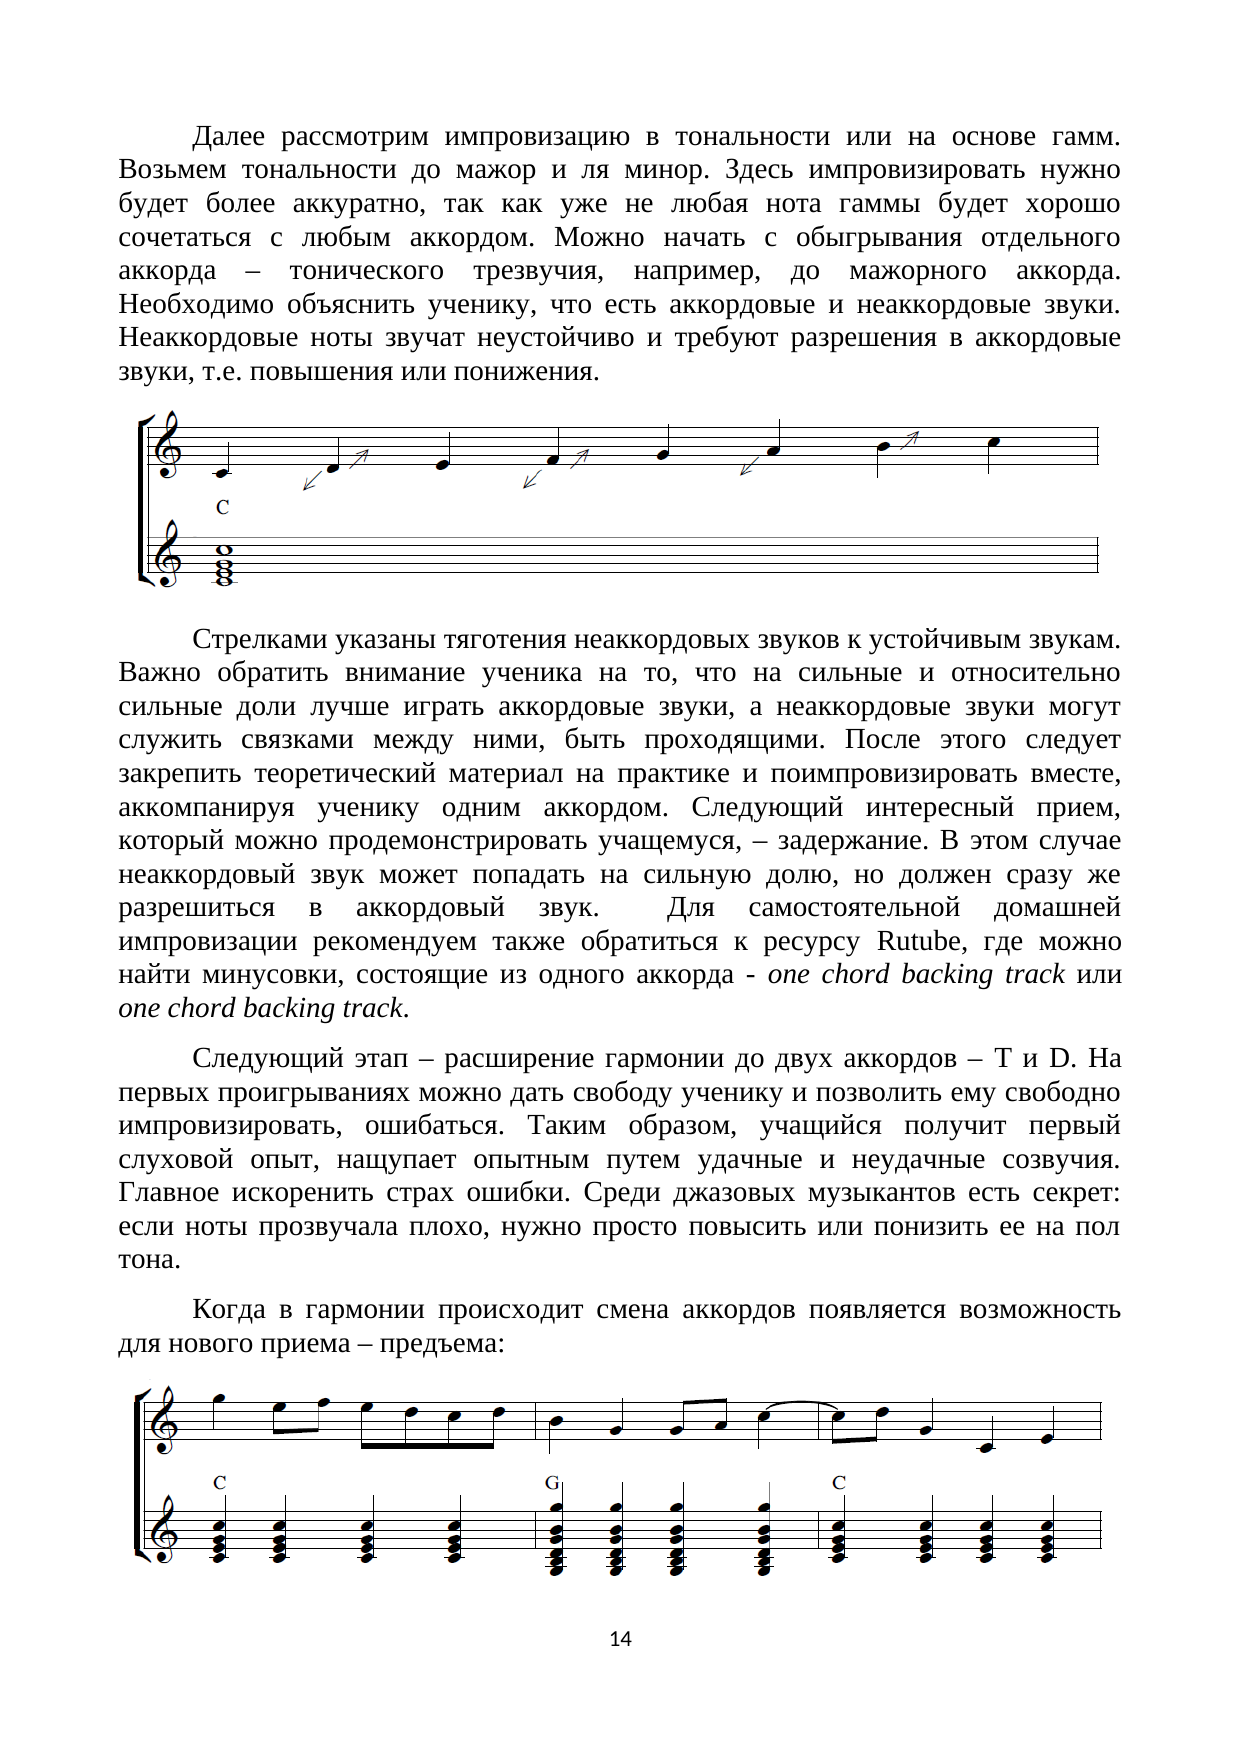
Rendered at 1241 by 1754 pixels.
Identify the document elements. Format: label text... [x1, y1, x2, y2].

picture [118, 1375, 1121, 1591]
text Следующий этап – расширение гармонии до двух аккордов – T и D. На первых проигрываниях можно дать свободу ученику и позволить ему свободно импровизировать, ошибаться. Таким образом, учащийся получит первый слуховой опыт, нащупает опытным путем удачные и неудачные созвучия. Главное искоренить страх ошибки. Среди джазовых музыкантов есть секрет: если ноты прозвучала плохо, нужно просто повысить или понизить ее на пол тона. [118, 1040, 1122, 1275]
text Стрелками указаны тяготения неаккордовых звуков к устойчивым звукам. Важно обратить внимание ученика на то, что на сильные и относительно сильные доли лучше играть аккордовые звуки, а неаккордовые звуки могут служить связками между ними, быть проходящими. После этого следует закрепить теоретический материал на практике и поимпровизировать вместе, аккомпанируя ученику одним аккордом. Следующий интересный прием, который можно продемонстрировать учащемуся, – задержание. В этом случае неаккордовый звук может попадать на сильную долю, но должен сразу же разрешиться в аккордовый звук. Для самостоятельной домашней импровизации рекомендуем также обратиться к ресурсу Rutube, где можно найти минусовки, состоящие из одного аккорда - one chord backing track или one chord backing track. [118, 621, 1122, 1023]
picture [118, 403, 1122, 605]
text Когда в гармонии происходит смена аккордов появляется возможность для нового приема – предъема: [118, 1292, 1122, 1359]
text Далее рассмотрим импровизацию в тональности или на основе гамм. Возьмем тональности до мажор и ля минор. Здесь импровизировать нужно будет более аккуратно, так как уже не любая нота гаммы будет хорошо сочетаться с любым аккордом. Можно начать с обыгрывания отдельного аккорда – тонического трезвучия, например, до мажорного аккорда. Необходимо объяснить ученику, что есть аккордовые и неаккордовые звуки. Неаккордовые ноты звучат неустойчиво и требуют разрешения в аккордовые звуки, т.е. повышения или понижения. [118, 118, 1122, 386]
